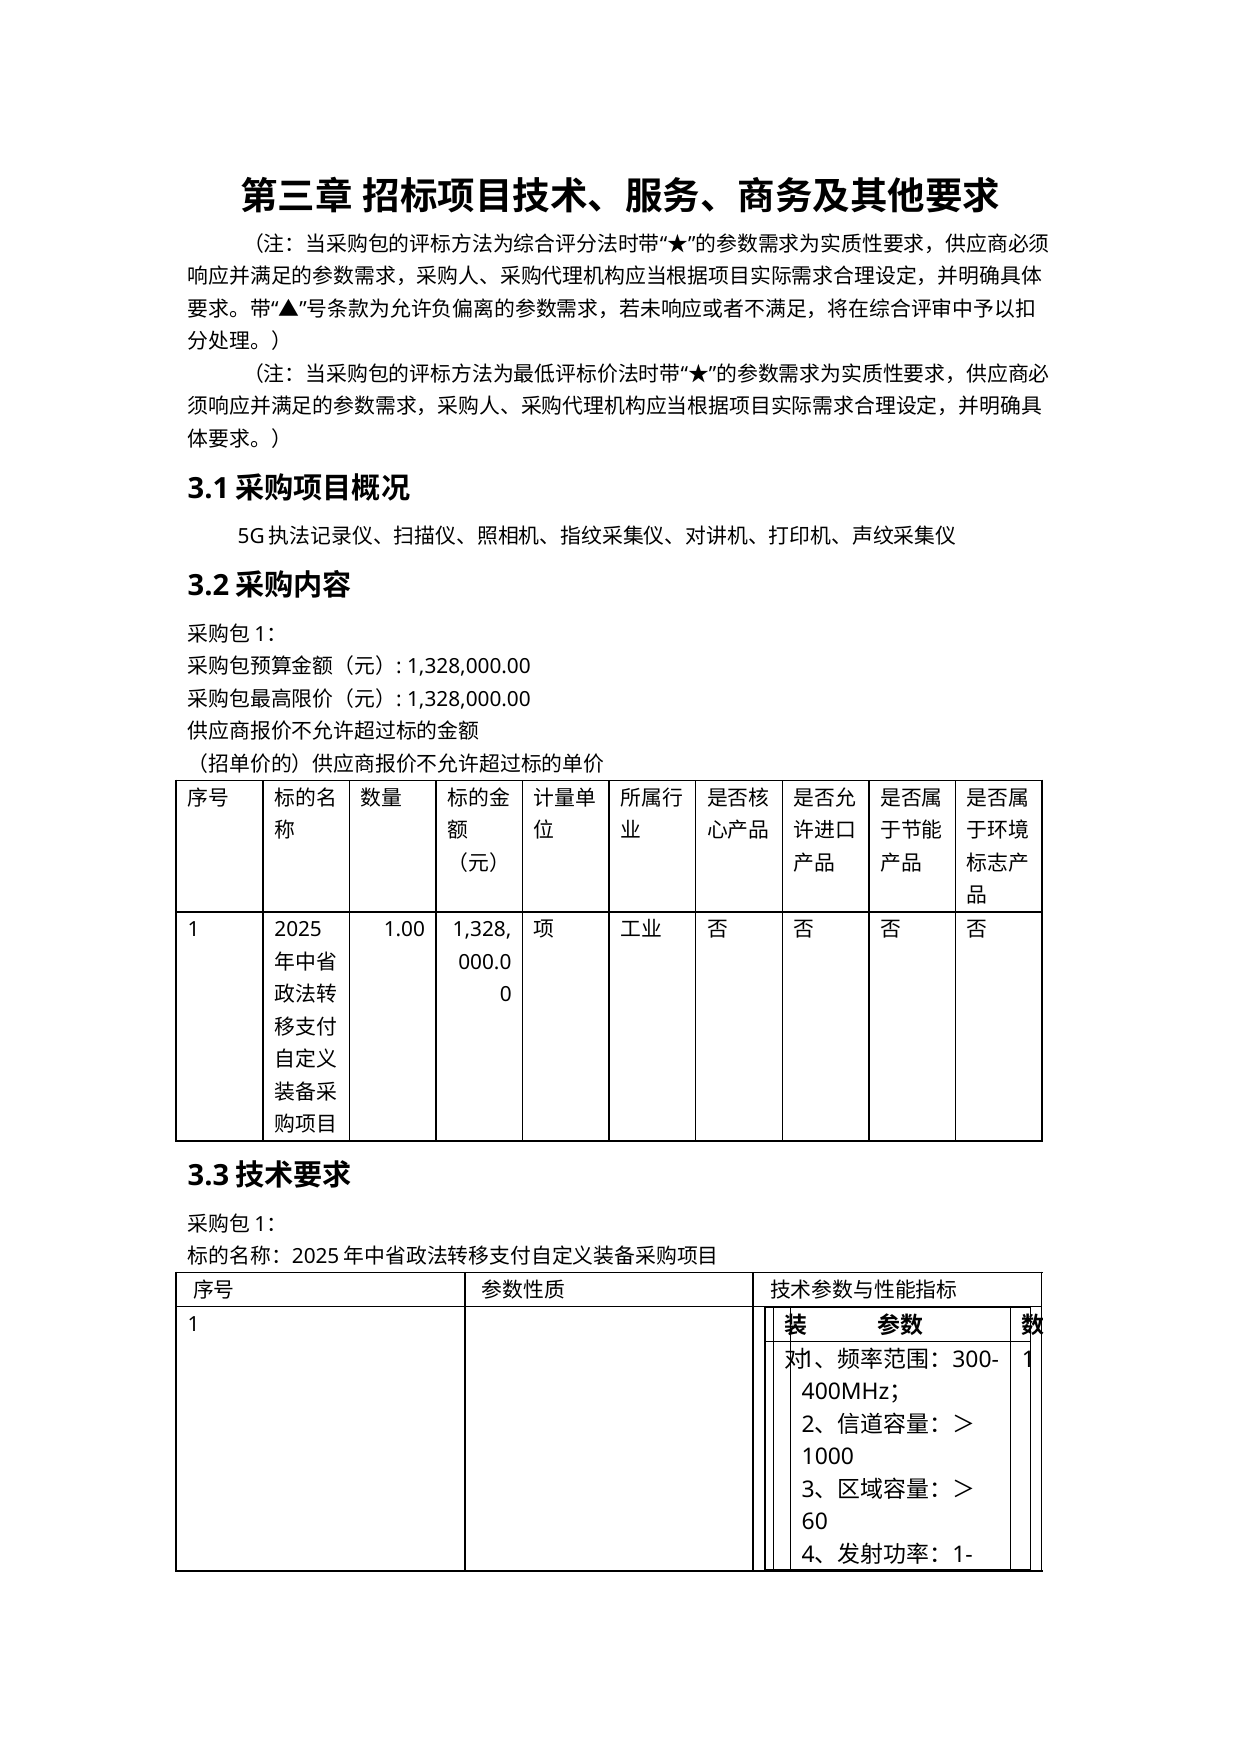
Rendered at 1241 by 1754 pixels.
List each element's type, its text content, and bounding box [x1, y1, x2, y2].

text 3.3技术要求 [187, 1142, 1053, 1207]
table_cell [1011, 1308, 1030, 1341]
text （注：当采购包的评标方法为最低评标价法时带“★”的参数需求为实质性要求，供应商必须响应并满足的参数需求，采购人、采购代理机构应当根据项目实际需求合理设定，并明确具体要求。） [187, 357, 1053, 454]
table_cell 2025年中省政法转移支付自定义装备采购项目 [264, 913, 349, 1140]
table_header 数量 [350, 781, 435, 911]
text 3.2采购内容 [187, 552, 1053, 617]
table_header 参数性质 [466, 1273, 752, 1306]
table_header 是否属于节能产品 [870, 781, 955, 911]
table_header 标的金额 （元） [437, 781, 522, 911]
table_cell [1011, 1342, 1030, 1569]
text （招单价的）供应商报价不允许超过标的单价 [187, 747, 1053, 779]
table_cell 项 [523, 913, 608, 1140]
table_cell 否 [956, 913, 1041, 1140]
text 3.1采购项目概况 [187, 454, 1053, 519]
text 供应商报价不允许超过标的金额 [187, 714, 1053, 747]
table_cell [466, 1307, 752, 1570]
table_cell 1.00 [350, 913, 435, 1140]
text 采购包最高限价（元）: 1,328,000.00 [187, 682, 1053, 714]
table_cell 工业 [610, 913, 695, 1140]
table_cell [766, 1308, 773, 1341]
table_header 是否属于环境标志产品 [956, 781, 1041, 911]
text 采购包1： [187, 1207, 1053, 1239]
table_cell 1 [177, 913, 262, 1140]
table_cell 否 [783, 913, 868, 1140]
table_cell [774, 1342, 790, 1569]
table_cell [754, 1307, 764, 1570]
text 5G执法记录仪、扫描仪、照相机、指纹采集仪、对讲机、打印机、声纹采集仪 [187, 519, 1053, 552]
table_header 是否核心产品 [696, 781, 782, 911]
table_cell [791, 1342, 1010, 1569]
table_cell [766, 1342, 773, 1569]
table_cell [791, 1308, 1010, 1341]
text 采购包1： [187, 617, 1053, 649]
table_cell [1031, 1322, 1041, 1570]
table_cell 1,328,000.00 [437, 913, 522, 1140]
table_header 技术参数与性能指标 [754, 1273, 1041, 1306]
text （注：当采购包的评标方法为综合评分法时带“★”的参数需求为实质性要求，供应商必须响应并满足的参数需求，采购人、采购代理机构应当根据项目实际需求合理设定，并明确具体要求。带“▲”号条款为允许负偏离的参数需求，若未响应或者不满足，将在综合评审中予以扣分处理。） [187, 227, 1053, 357]
text 标的名称：2025年中省政法转移支付自定义装备采购项目 [187, 1239, 1053, 1272]
text 采购包预算金额（元）: 1,328,000.00 [187, 649, 1053, 682]
table_header 所属行业 [610, 781, 695, 911]
table_cell [1031, 1307, 1041, 1321]
table_header 计量单位 [523, 781, 608, 911]
table_header 序号 [177, 781, 262, 911]
table_header 是否允许进口产品 [783, 781, 868, 911]
text 第三章 招标项目技术、服务、商务及其他要求 [187, 162, 1053, 227]
table_cell 1 [177, 1307, 464, 1570]
table_cell [774, 1308, 790, 1341]
table_cell 否 [870, 913, 955, 1140]
table_cell 否 [696, 913, 782, 1140]
table_header 标的名称 [264, 781, 349, 911]
table_header 序号 [177, 1273, 464, 1306]
